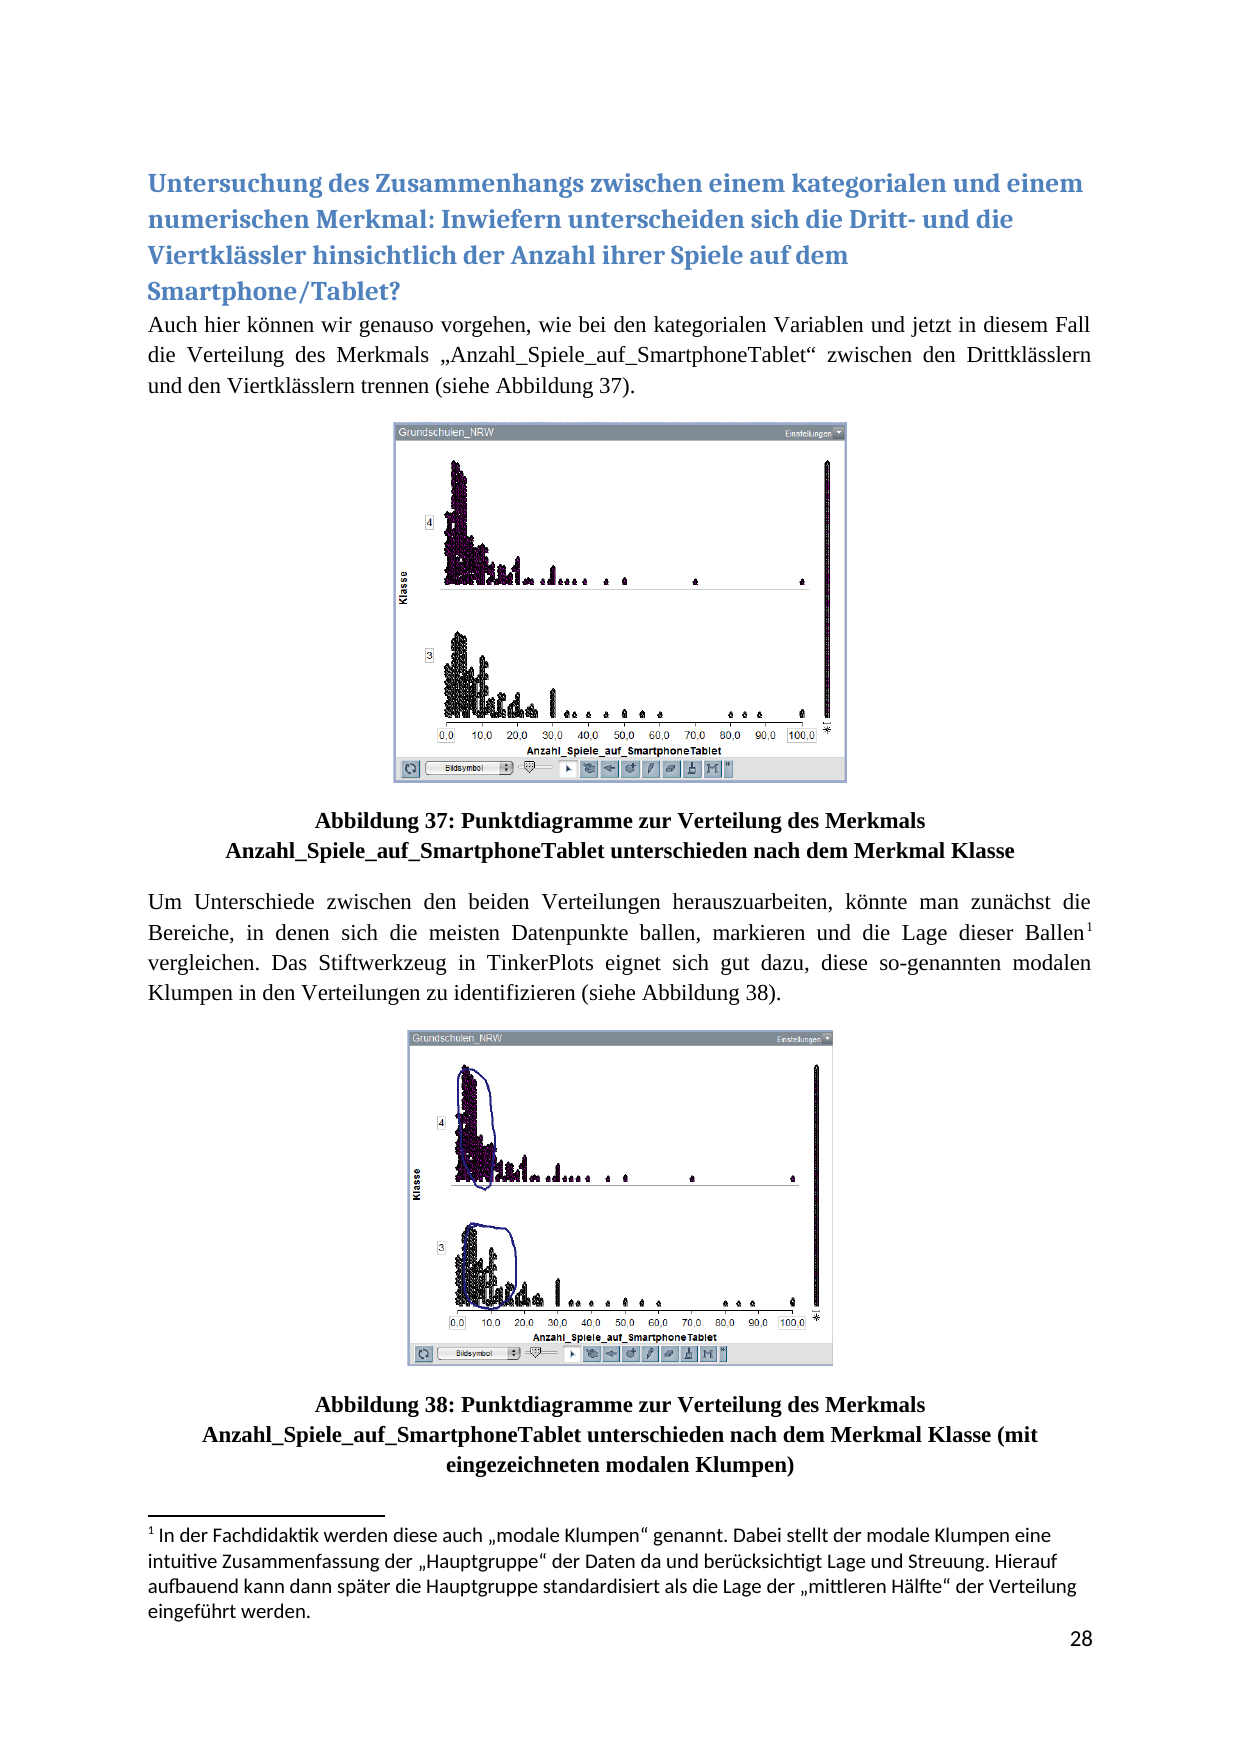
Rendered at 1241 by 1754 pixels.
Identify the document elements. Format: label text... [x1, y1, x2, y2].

text Abbildung 37: Punktdiagramme zur Verteilung des Merkmals Anzahl_Spiele_auf_SmartphoneTablet unterschieden nach dem Merkmal Klasse [148, 807, 1093, 864]
subtitle Untersuchung des Zusammenhangs zwischen einem kategorialen und einem numerischen Merkmal: Inwiefern unterscheiden sich die Dritt- und die Viertklässler hinsichtlich der Anzahl ihrer Spiele auf dem Smartphone/Tablet? [148, 168, 1093, 307]
picture [393, 422, 847, 783]
text Abbildung 38: Punktdiagramme zur Verteilung des Merkmals Anzahl_Spiele_auf_SmartphoneTablet unterschieden nach dem Merkmal Klasse (mit eingezeichneten modalen Klumpen) [148, 1391, 1093, 1478]
text Um Unterschiede zwischen den beiden Verteilungen herauszuarbeiten, könnte man zunächst die Bereiche, in denen sich die meisten Datenpunkte ballen, markieren und die Lage dieser Ballen vergleichen. Das Stiftwerkzeug in TinkerPlots eignet sich gut dazu, diese so-genannten modalen Klumpen in den Verteilungen zu identifizieren (siehe Abbildung 38). [148, 888, 1093, 1005]
picture [407, 1030, 833, 1366]
text Auch hier können wir genauso vorgehen, wie bei den kategorialen Variablen und jetzt in diesem Fall die Verteilung des Merkmals „Anzahl_Spiele_auf_SmartphoneTablet“ zwischen den Drittklässlern und den Viertklässlern trennen (siehe Abbildung 37). [148, 311, 1093, 398]
